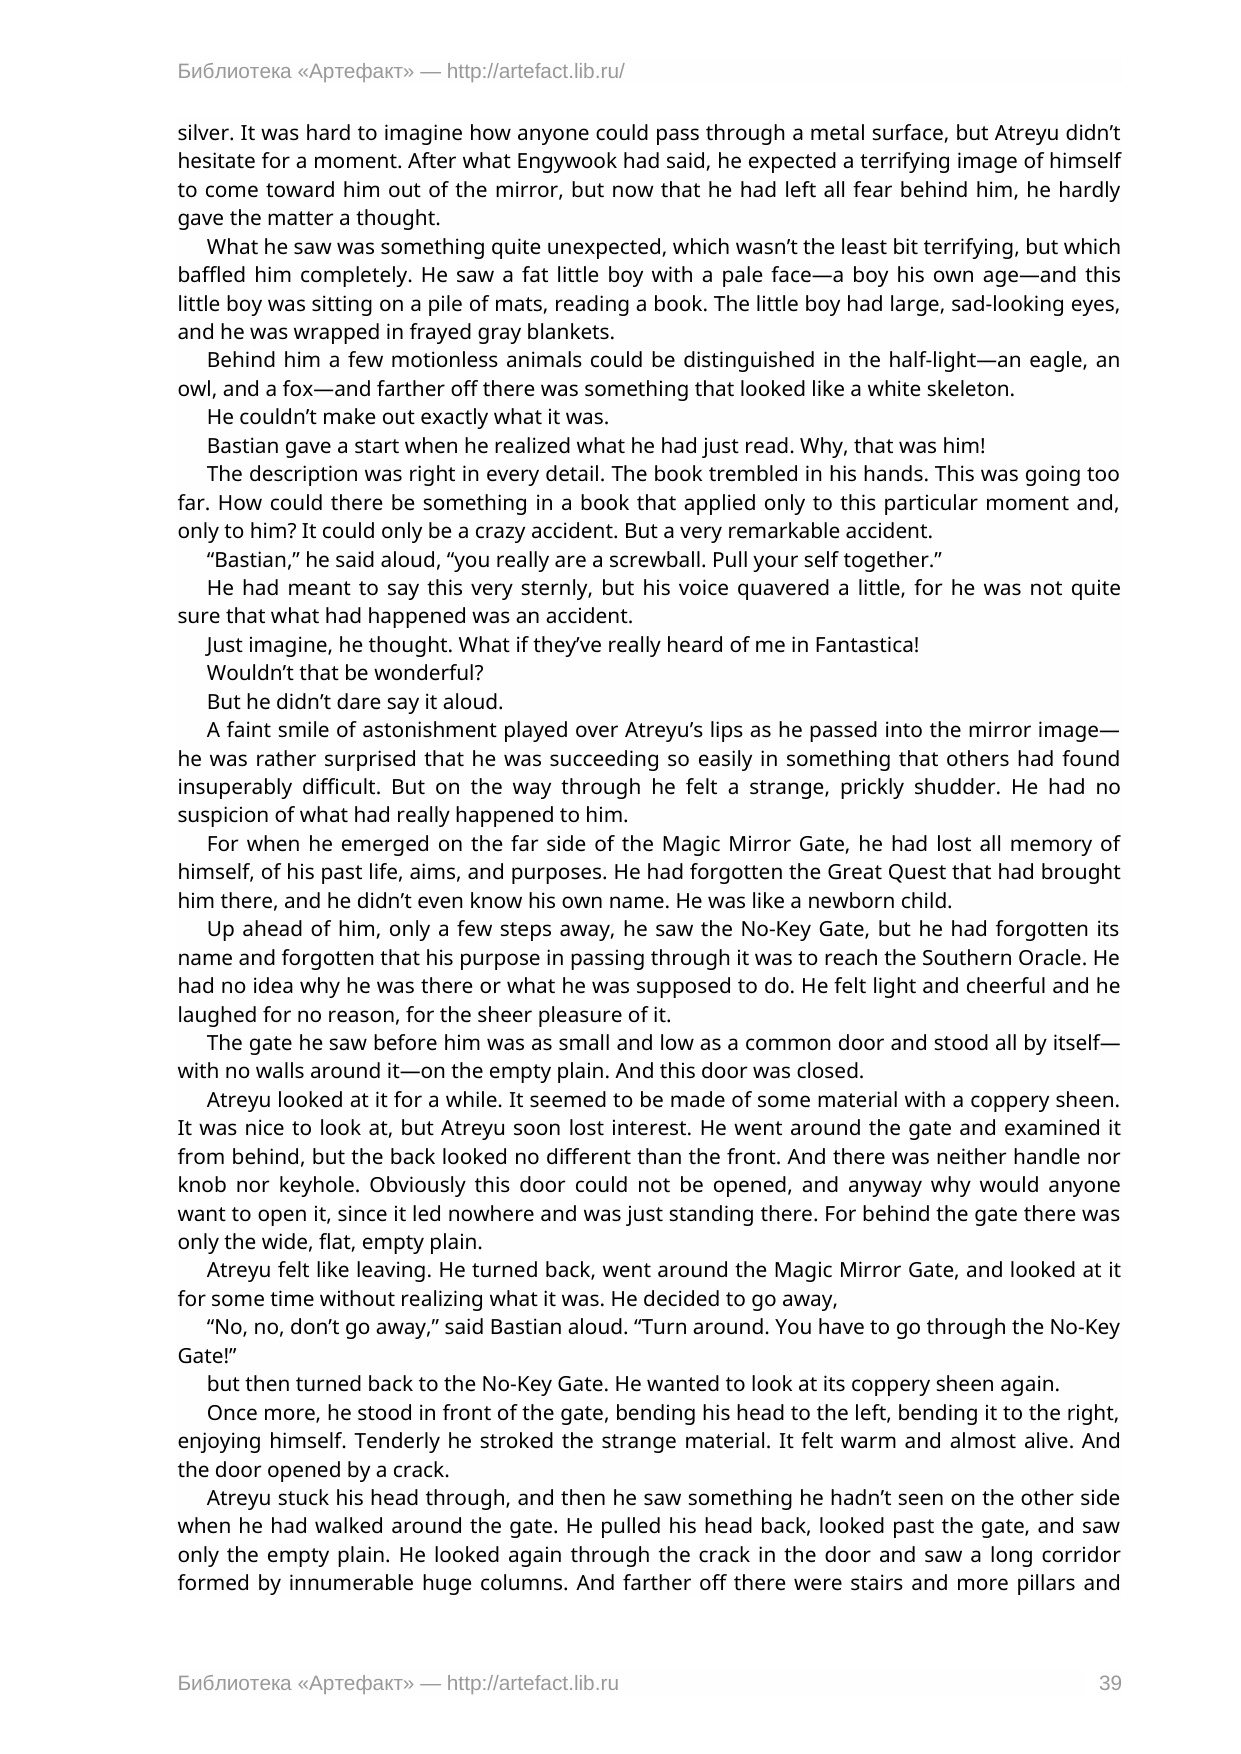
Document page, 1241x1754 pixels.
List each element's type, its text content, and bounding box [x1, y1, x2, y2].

text “No, no, don’t go away,” said Bastian aloud. “Turn around. You have to go through the No-Key Gate!” [177, 1312, 1122, 1369]
text Bastian gave a start when he realized what he had just read. Why, that was him! [177, 431, 1122, 459]
text but then turned back to the No-Key Gate. He wanted to look at its coppery sheen again. [177, 1369, 1122, 1398]
text Just imagine, he thought. What if they’ve really heard of me in Fantastica! [177, 630, 1122, 658]
text “Bastian,” he said aloud, “you really are a screwball. Pull your self together.” [177, 545, 1122, 573]
text He had meant to say this very sternly, but his voice quavered a little, for he was not quite sure that what had happened was an accident. [177, 573, 1122, 630]
text The gate he saw before him was as small and low as a common door and stood all by itself—with no walls around it—on the empty plain. And this door was closed. [177, 1028, 1122, 1085]
text He couldn’t make out exactly what it was. [177, 402, 1122, 431]
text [177, 1483, 1122, 1597]
text Behind him a few motionless animals could be distinguished in the half-light—an eagle, an owl, and a fox—and farther off there was something that looked like a white skeleton. [177, 346, 1122, 402]
text Up ahead of him, only a few steps away, he saw the No-Key Gate, but he had forgotten its name and forgotten that his purpose in passing through it was to reach the Southern Oracle. He had no idea why he was there or what he was supposed to do. He felt light and cheerful and he laughed for no reason, for the sheer pleasure of it. [177, 914, 1122, 1028]
text The description was right in every detail. The book trembled in his hands. This was going too far. How could there be something in a book that applied only to this particular moment and, only to him? It could only be a crazy accident. But a very remarkable accident. [177, 459, 1122, 545]
text Atreyu looked at it for a while. It seemed to be made of some material with a coppery sheen. It was nice to look at, but Atreyu soon lost interest. He went around the gate and examined it from behind, but the back looked no different than the front. And there was neither handle nor knob nor keyhole. Obviously this door could not be opened, and anyway why would anyone want to open it, since it led nowhere and was just standing there. For behind the gate there was only the wide, flat, empty plain. [177, 1085, 1122, 1256]
text A faint smile of astonishment played over Atreyu’s lips as he passed into the mirror image—he was rather surprised that he was succeeding so easily in something that others had found insuperably difficult. But on the way through he felt a strange, prickly shudder. He had no suspicion of what had really happened to him. [177, 715, 1122, 829]
text Atreyu felt like leaving. He turned back, went around the Magic Mirror Gate, and looked at it for some time without realizing what it was. He decided to go away, [177, 1256, 1122, 1312]
text But he didn’t dare say it aloud. [177, 687, 1122, 715]
text For when he emerged on the far side of the Magic Mirror Gate, he had lost all memory of himself, of his past life, aims, and purposes. He had forgotten the Great Quest that had brought him there, and he didn’t even know his own name. He was like a newborn child. [177, 829, 1122, 914]
text What he saw was something quite unexpected, which wasn’t the least bit terrifying, but which baffled him completely. He saw a fat little boy with a pale face—a boy his own age—and this little boy was sitting on a pile of mats, reading a book. The little boy had large, sad-looking eyes, and he was wrapped in frayed gray blankets. [177, 232, 1122, 346]
text Once more, he stood in front of the gate, bending his head to the left, bending it to the right, enjoying himself. Tenderly he stroked the strange material. It felt warm and almost alive. And the door opened by a crack. [177, 1398, 1122, 1483]
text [177, 118, 1122, 232]
text Wouldn’t that be wonderful? [177, 658, 1122, 687]
